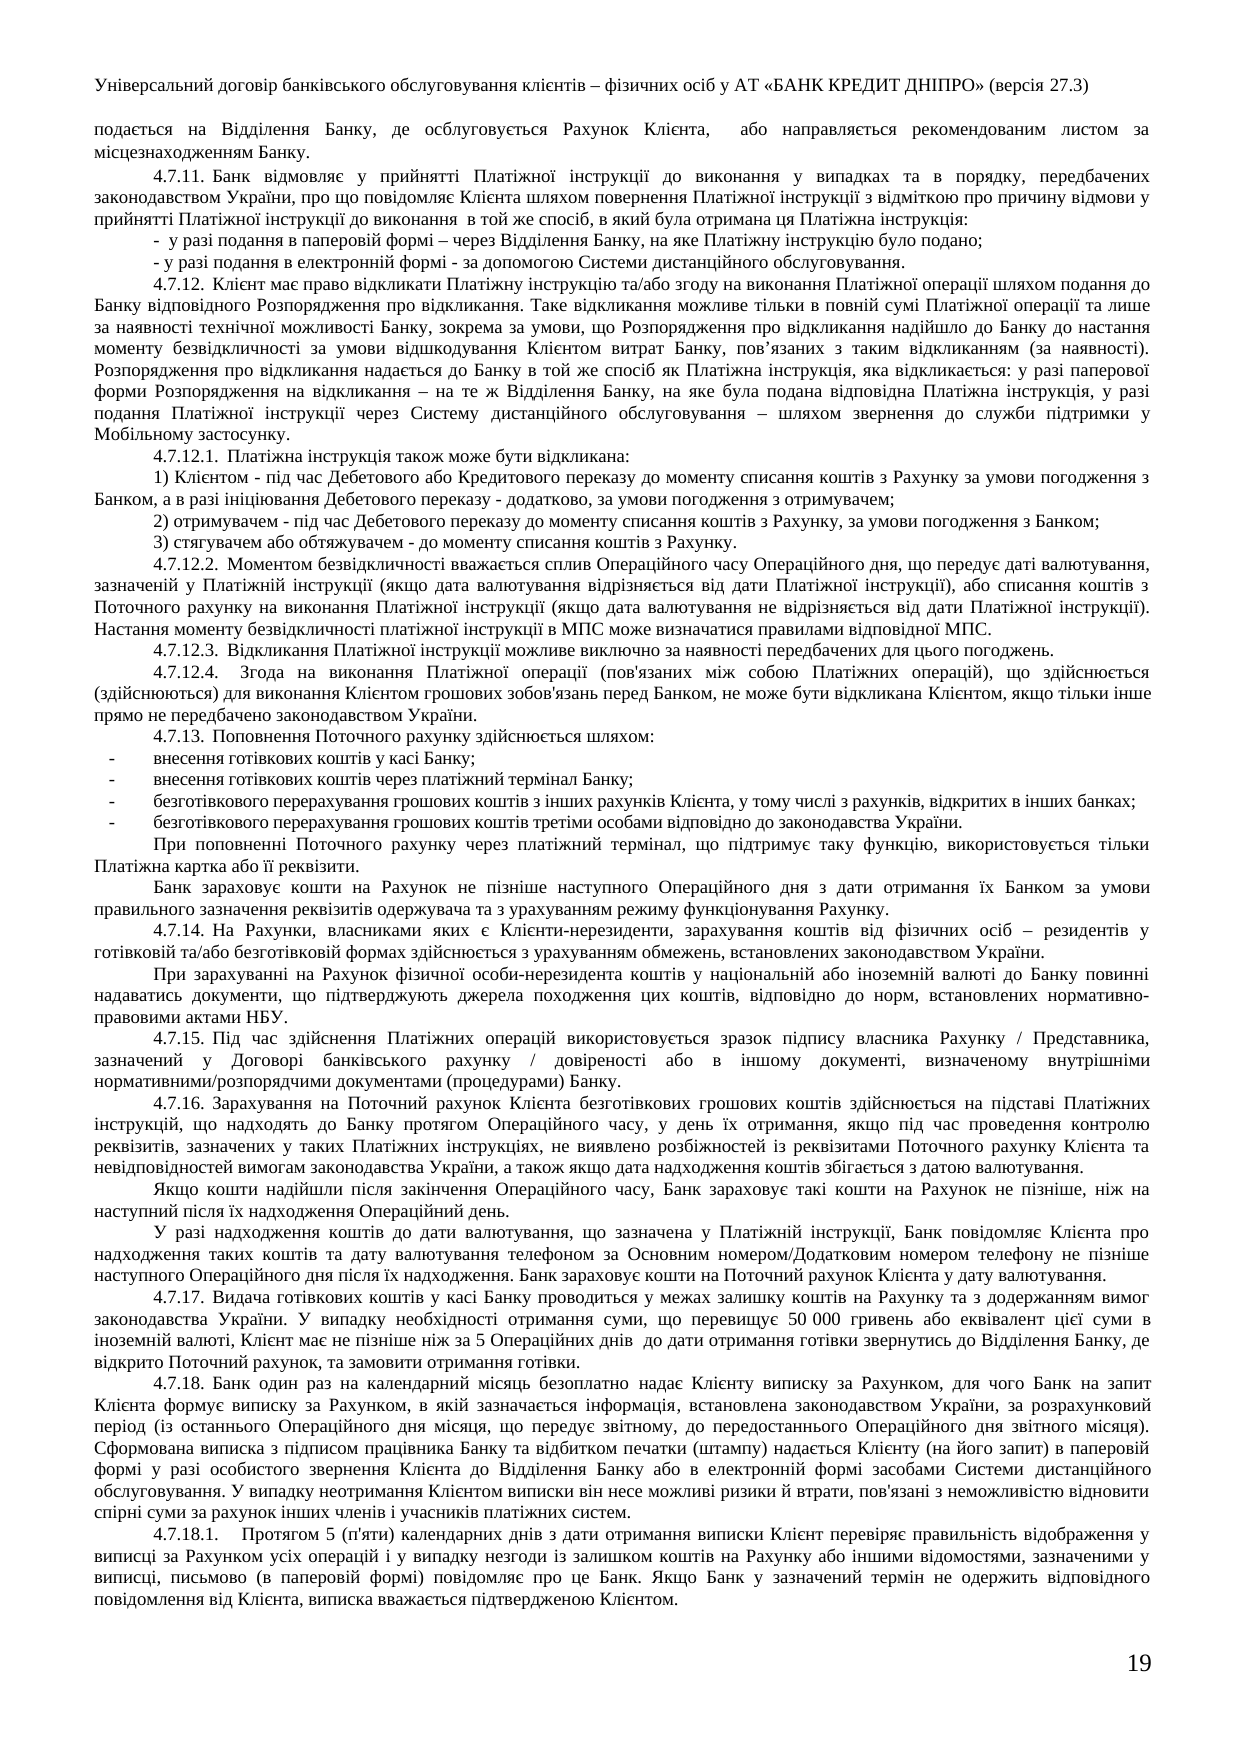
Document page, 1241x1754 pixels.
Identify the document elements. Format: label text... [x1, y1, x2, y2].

list Поповнення Поточного рахунку здійснюється шляхом: [94, 725, 1152, 747]
list Відкликання Платіжної інструкції можливе виключно за наявності передбачених для цього погоджень. [94, 639, 1152, 661]
list Згода на виконання Платіжної операції (пов'язаних між собою Платіжних операцій), що здійснюється (здійснюються) для виконання Клієнтом грошових зобов'язань перед Банком, не може бути відкликана Клієнтом, якщо тільки інше прямо не передбачено законодавством України. [94, 682, 1152, 725]
list Моментом безвідкличності вважається сплив Операційного часу Операційного дня, що передує даті валютування, зазначеній у Платіжній інструкції (якщо дата валютування відрізняється від дати Платіжної інструкції), або списання коштів з Поточного рахунку на виконання Платіжної інструкції (якщо дата валютування не відрізняється від дати Платіжної інструкції). Настання моменту безвідкличності платіжної інструкції в МПС може визначатися правилами відповідної МПС. [94, 553, 1152, 639]
text 1) Клієнтом - під час Дебетового або Кредитового переказу до моменту списання коштів з Рахунку за умови погодження з Банком, а в разі ініціювання Дебетового переказу - додатково, за умови погодження з отримувачем; [94, 466, 1152, 509]
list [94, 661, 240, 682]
list Під час здійснення Платіжних операцій використовується зразок підпису власника Рахунку / Представника, зазначений у Договорі банківського рахунку / довіреності або в іншому документі, визначеному внутрішніми нормативними/розпорядчими документами (процедурами) Банку. [94, 1027, 1152, 1092]
text 2) отримувачем - під час Дебетового переказу до моменту списання коштів з Рахунку, за умови погодження з Банком; [94, 509, 1152, 531]
list Зарахування на Поточний рахунок Клієнта безготівкових грошових коштів здійснюється на підставі Платіжних інструкцій, що надходять до Банку протягом Операційного часу, у день їх отримання, якщо під час проведення контролю реквізитів, зазначених у таких Платіжних інструкціях, не виявлено розбіжностей із реквізитами Поточного рахунку Клієнта та невідповідностей вимогам законодавства України, а також якщо дата надходження коштів збігається з датою валютування. [94, 1092, 1152, 1178]
list Банк один раз на календарний місяць безоплатно надає Клієнту виписку за Рахунком, для чого Банк на запит Клієнта формує виписку за Рахунком, в якій зазначається інформація, встановлена законодавством України, за розрахунковий період (із останнього Операційного дня місяця, що передує звітному, до передостаннього Операційного дня звітного місяця). Сформована виписка з підписом працівника Банку та відбитком печатки (штампу) надається Клієнту (на його запит) в паперовій формі у разі особистого звернення Клієнта до Відділення Банку або в електронній формі засобами Системи дистанційного обслуговування. У випадку неотримання Клієнтом виписки він несе можливі ризики й втрати, пов'язані з неможливістю відновити спірні суми за рахунок інших членів і учасників платіжних систем. [94, 1372, 1152, 1523]
list Банк відмовляє у прийнятті Платіжної інструкції до виконання у випадках та в порядку, передбачених законодавством України, про що повідомляє Клієнта шляхом повернення Платіжної інструкції з відміткою про причину відмови у прийнятті Платіжної інструкції до виконання в той же спосіб, в який була отримана ця Платіжна інструкція: [94, 164, 1152, 229]
list безготівкового перерахування грошових коштів третіми особами відповідно до законодавства України. [94, 811, 1152, 833]
list внесення готівкових коштів у касі Банку; [94, 747, 1152, 768]
list внесення готівкових коштів через платіжний термінал Банку; [94, 768, 1152, 790]
text Якщо кошти надійшли після закінчення Операційного часу, Банк зараховує такі кошти на Рахунок не пізніше, ніж на наступний після їх надходження Операційний день. [94, 1178, 1152, 1221]
list Видача готівкових коштів у касі Банку проводиться у межах залишку коштів на Рахунку та з додержанням вимог законодавства України. У випадку необхідності отримання суми, що перевищує 50 000 гривень або еквівалент цієї суми в іноземній валюті, Клієнт має не пізніше ніж за 5 Операційних днів до дати отримання готівки звернутись до Відділення Банку, де відкрито Поточний рахунок, та замовити отримання готівки. [94, 1286, 1152, 1372]
text - у разі подання в електронній формі - за допомогою Системи дистанційного обслуговування. [94, 251, 1152, 272]
text У разі надходження коштів до дати валютування, що зазначена у Платіжній інструкції, Банк повідомляє Клієнта про надходження таких коштів та дату валютування телефоном за Основним номером/Додатковим номером телефону не пізніше наступного Операційного дня після їх надходження. Банк зараховує кошти на Поточний рахунок Клієнта у дату валютування. [94, 1221, 1152, 1286]
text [94, 118, 1152, 163]
list Протягом 5 (п'яти) календарних днів з дати отримання виписки Клієнт перевіряє правильність відображення у виписці за Рахунком усіх операцій і у випадку незгоди із залишком коштів на Рахунку або іншими відомостями, зазначеними у виписці, письмово (в паперовій формі) повідомляє про це Банк. Якщо Банк у зазначений термін не одержить відповідного повідомлення від Клієнта, виписка вважається підтвердженою Клієнтом. [94, 1523, 1152, 1609]
text При зарахуванні на Рахунок фізичної особи-нерезидента коштів у національній або іноземній валюті до Банку повинні надаватись документи, що підтверджують джерела походження цих коштів, відповідно до норм, встановлених нормативно-правовими актами НБУ. [94, 962, 1152, 1027]
text 3) стягувачем або обтяжувачем - до моменту списання коштів з Рахунку. [94, 531, 1152, 553]
list безготівкового перерахування грошових коштів з інших рахунків Клієнта, у тому числі з рахунків, відкритих в інших банках; [94, 790, 1152, 811]
text При поповненні Поточного рахунку через платіжний термінал, що підтримує таку функцію, використовується тільки Платіжна картка або її реквізити. [94, 833, 1152, 876]
text - у разі подання в паперовій формі – через Відділення Банку, на яке Платіжну інструкцію було подано; [94, 229, 1152, 251]
list Клієнт має право відкликати Платіжну інструкцію та/або згоду на виконання Платіжної операції шляхом подання до Банку відповідного Розпорядження про відкликання. Таке відкликання можливе тільки в повній сумі Платіжної операції та лише за наявності технічної можливості Банку, зокрема за умови, що Розпорядження про відкликання надійшло до Банку до настання моменту безвідкличності за умови відшкодування Клієнтом витрат Банку, пов’язаних з таким відкликанням (за наявності). Розпорядження про відкликання надається до Банку в той же спосіб як Платіжна інструкція, яка відкликається: у разі паперової форми Розпорядження на відкликання – на те ж Відділення Банку, на яке була подана відповідна Платіжна інструкція, у разі подання Платіжної інструкції через Систему дистанційного обслуговування – шляхом звернення до служби підтримки у Мобільному застосунку. [94, 272, 1152, 445]
text Банк зараховує кошти на Рахунок не пізніше наступного Операційного дня з дати отримання їх Банком за умови правильного зазначення реквізитів одержувача та з урахуванням режиму функціонування Рахунку. [94, 876, 1152, 919]
list Платіжна інструкція також може бути відкликана: [94, 445, 1152, 466]
list На Рахунки, власниками яких є Клієнти-нерезиденти, зарахування коштів від фізичних осіб – резидентів у готівковій та/або безготівковій формах здійснюється з урахуванням обмежень, встановлених законодавством України. [94, 919, 1152, 962]
